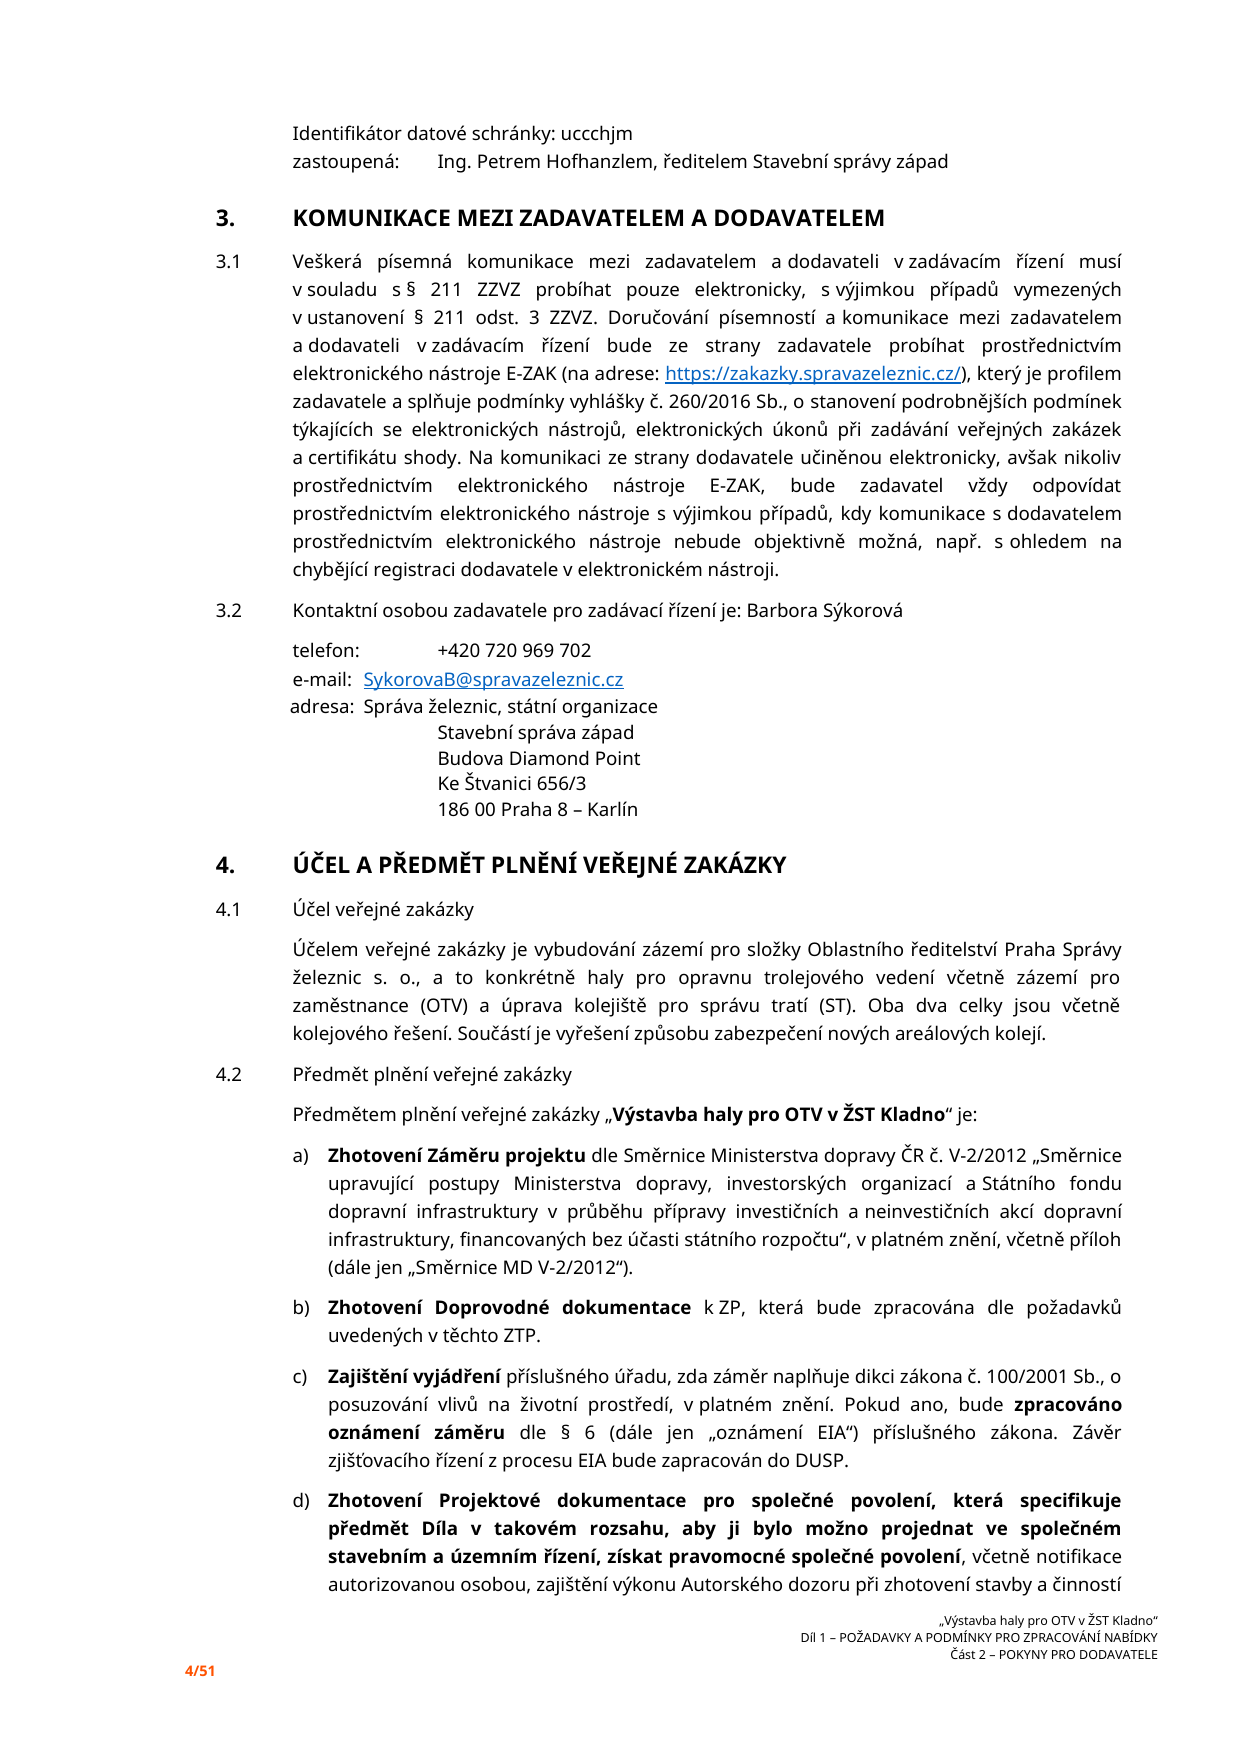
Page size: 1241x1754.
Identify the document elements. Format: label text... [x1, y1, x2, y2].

text KOMUNIKACE MEZI ZADAVATELEM a DODAVATELEM [216, 202, 1122, 233]
text e-mail: SykorovaB@spravazeleznic.cz [292, 666, 1122, 691]
text Budova Diamond Point [366, 745, 1122, 770]
text telefon: +420 720 969 702 [292, 638, 1122, 663]
list Předmětem plnění veřejné zakázky „Výstavba haly pro OTV v ŽST Kladno“ je: [292, 1101, 1122, 1127]
text Účel veřejné zakázky [216, 896, 1122, 921]
text Předmět plnění veřejné zakázky [216, 1061, 1122, 1086]
text Veškerá písemná komunikace mezi zadavatelem a dodavateli v zadávacím řízení musí v souladu s § 211 ZZVZ probíhat pouze elektronicky, s výjimkou případů vymezených v ustanovení § 211 odst. 3 ZZVZ. Doručování písemností a komunikace mezi zadavatelem a dodavateli v zadávacím řízení bude ze strany zadavatele probíhat prostřednictvím elektronického nástroje E-ZAK (na adrese: https://zakazky.spravazeleznic.cz/), který je profilem zadavatele a splňuje podmínky vyhlášky č. 260/2016 Sb., o stanovení podrobnějších podmínek týkajících se elektronických nástrojů, elektronických úkonů při zadávání veřejných zakázek a certifikátu shody. Na komunikaci ze strany dodavatele učiněnou elektronicky, avšak nikoliv prostřednictvím elektronického nástroje E-ZAK, bude zadavatel vždy odpovídat prostřednictvím elektronického nástroje s výjimkou případů, kdy komunikace s dodavatelem prostřednictvím elektronického nástroje nebude objektivně možná, např. s ohledem na chybějící registraci dodavatele v elektronickém nástroji. [216, 248, 1122, 582]
text 186 00 Praha 8 – Karlín [366, 796, 1122, 821]
text adresa: Správa železnic, státní organizace [289, 694, 1122, 719]
list Zhotovení Záměru projektu dle Směrnice Ministerstva dopravy ČR č. V-2/2012 „Směrnice upravující postupy Ministerstva dopravy, investorských organizací a Státního fondu dopravní infrastruktury v průběhu přípravy investičních a neinvestičních akcí dopravní infrastruktury, financovaných bez účasti státního rozpočtu“, v platném znění, včetně příloh (dále jen „Směrnice MD V-2/2012“). [292, 1142, 1122, 1279]
text Ke Štvanici 656/3 [366, 770, 1122, 796]
text Identifikátor datové schránky: uccchjm [292, 121, 1122, 146]
text Stavební správa západ [292, 719, 1122, 745]
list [292, 1488, 1122, 1597]
text Kontaktní osobou zadavatele pro zadávací řízení je: Barbora Sýkorová [216, 597, 1122, 623]
text zastoupená: Ing. Petrem Hofhanzlem, ředitelem Stavební správy západ [292, 149, 1122, 174]
list Zhotovení Doprovodné dokumentace k ZP, která bude zpracována dle požadavků uvedených v těchto ZTP. [292, 1294, 1122, 1348]
text ÚČEL a PŘEDMĚT PLNĚNÍ VEŘEJNÉ ZAKÁZKY [216, 849, 1122, 880]
text Účelem veřejné zakázky je vybudování zázemí pro složky Oblastního ředitelství Praha Správy železnic s. o., a to konkrétně haly pro opravnu trolejového vedení včetně zázemí pro zaměstnance (OTV) a úprava kolejiště pro správu tratí (ST). Oba dva celky jsou včetně kolejového řešení. Součástí je vyřešení způsobu zabezpečení nových areálových kolejí. [292, 936, 1122, 1046]
list Zajištění vyjádření příslušného úřadu, zda záměr naplňuje dikci zákona č. 100/2001 Sb., o posuzování vlivů na životní prostředí, v platném znění. Pokud ano, bude zpracováno oznámení záměru dle § 6 (dále jen „oznámení EIA“) příslušného zákona. Závěr zjišťovacího řízení z procesu EIA bude zapracován do DUSP. [292, 1363, 1122, 1473]
